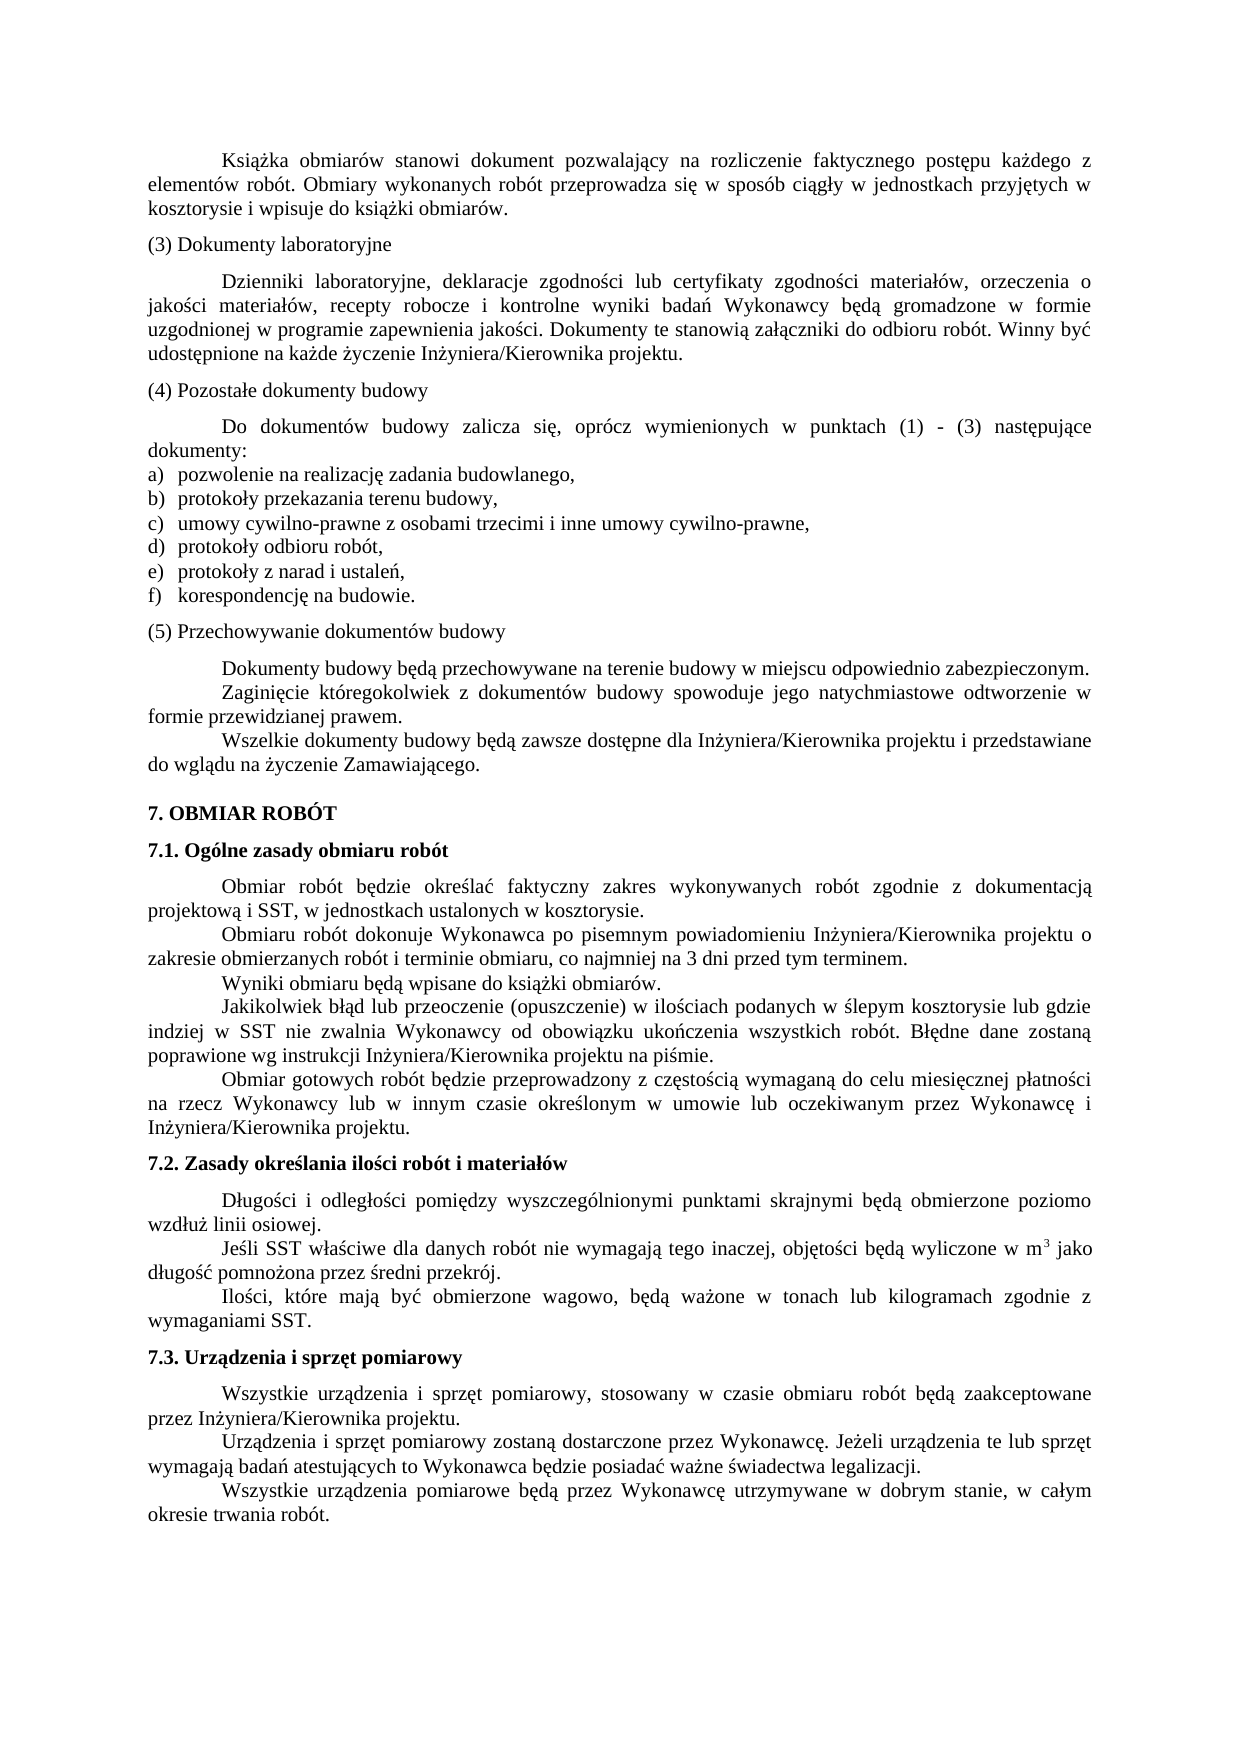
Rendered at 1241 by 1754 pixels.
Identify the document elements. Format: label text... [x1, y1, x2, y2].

list umowy cywilno-prawne z osobami trzecimi i inne umowy cywilno-prawne, [148, 510, 1093, 534]
text Wszelkie dokumenty budowy będą zawsze dostępne dla Inżyniera/Kierownika projektu i przedstawiane do wglądu na życzenie Zamawiającego. [148, 728, 1093, 776]
list korespondencję na budowie. [148, 583, 1093, 607]
list protokoły przekazania terenu budowy, [148, 486, 1093, 510]
text Ilości, które mają być obmierzone wagowo, będą ważone w tonach lub kilogramach zgodnie z wymaganiami SST. [148, 1284, 1093, 1332]
text Jakikolwiek błąd lub przeoczenie (opuszczenie) w ilościach podanych w ślepym kosztorysie lub gdzie indziej w SST nie zwalnia Wykonawcy od obowiązku ukończenia wszystkich robót. Błędne dane zostaną poprawione wg instrukcji Inżyniera/Kierownika projektu na piśmie. [148, 994, 1093, 1067]
text Obmiaru robót dokonuje Wykonawca po pisemnym powiadomieniu Inżyniera/Kierownika projektu o zakresie obmierzanych robót i terminie obmiaru, co najmniej na 3 dni przed tym terminem. [148, 922, 1093, 970]
text Wszystkie urządzenia i sprzęt pomiarowy, stosowany w czasie obmiaru robót będą zaakceptowane przez Inżyniera/Kierownika projektu. [148, 1381, 1093, 1429]
list protokoły z narad i ustaleń, [148, 558, 1093, 583]
text Dzienniki laboratoryjne, deklaracje zgodności lub certyfikaty zgodności materiałów, orzeczenia o jakości materiałów, recepty robocze i kontrolne wyniki badań Wykonawcy będą gromadzone w formie uzgodnionej w programie zapewnienia jakości. Dokumenty te stanowią załączniki do odbioru robót. Winny być udostępnione na każde życzenie Inżyniera/Kierownika projektu. [148, 269, 1093, 365]
text 7. obmiar robót [148, 801, 1093, 825]
text Urządzenia i sprzęt pomiarowy zostaną dostarczone przez Wykonawcę. Jeżeli urządzenia te lub sprzęt wymagają badań atestujących to Wykonawca będzie posiadać ważne świadectwa legalizacji. [148, 1429, 1093, 1478]
text 7.1. Ogólne zasady obmiaru robót [148, 838, 1093, 862]
text Obmiar gotowych robót będzie przeprowadzony z częstością wymaganą do celu miesięcznej płatności na rzecz Wykonawcy lub w innym czasie określonym w umowie lub oczekiwanym przez Wykonawcę i Inżyniera/Kierownika projektu. [148, 1067, 1093, 1139]
text Długości i odległości pomiędzy wyszczególnionymi punktami skrajnymi będą obmierzone poziomo wzdłuż linii osiowej. [148, 1188, 1093, 1236]
text Obmiar robót będzie określać faktyczny zakres wykonywanych robót zgodnie z dokumentacją projektową i SST, w jednostkach ustalonych w kosztorysie. [148, 874, 1093, 922]
text Zaginięcie któregokolwiek z dokumentów budowy spowoduje jego natychmiastowe odtworzenie w formie przewidzianej prawem. [148, 680, 1093, 728]
list protokoły odbioru robót, [148, 534, 1093, 558]
text Książka obmiarów stanowi dokument pozwalający na rozliczenie faktycznego postępu każdego z elementów robót. Obmiary wykonanych robót przeprowadza się w sposób ciągły w jednostkach przyjętych w kosztorysie i wpisuje do książki obmiarów. [148, 148, 1093, 220]
text Dokumenty budowy będą przechowywane na terenie budowy w miejscu odpowiednio zabezpieczonym. [148, 656, 1093, 680]
list pozwolenie na realizację zadania budowlanego, [148, 462, 1093, 486]
text Wyniki obmiaru będą wpisane do książki obmiarów. [148, 970, 1093, 994]
text (5) Przechowywanie dokumentów budowy [148, 619, 1093, 643]
text (3) Dokumenty laboratoryjne [148, 232, 1093, 256]
text 7.3. Urządzenia i sprzęt pomiarowy [148, 1345, 1093, 1369]
text 7.2. Zasady określania ilości robót i materiałów [148, 1151, 1093, 1175]
text Wszystkie urządzenia pomiarowe będą przez Wykonawcę utrzymywane w dobrym stanie, w całym okresie trwania robót. [148, 1478, 1093, 1526]
text Do dokumentów budowy zalicza się, oprócz wymienionych w punktach (1) - (3) następujące dokumenty: [148, 414, 1093, 462]
text (4) Pozostałe dokumenty budowy [148, 378, 1093, 402]
text Jeśli SST właściwe dla danych robót nie wymagają tego inaczej, objętości będą wyliczone w m3 jako długość pomnożona przez średni przekrój. [148, 1236, 1093, 1284]
